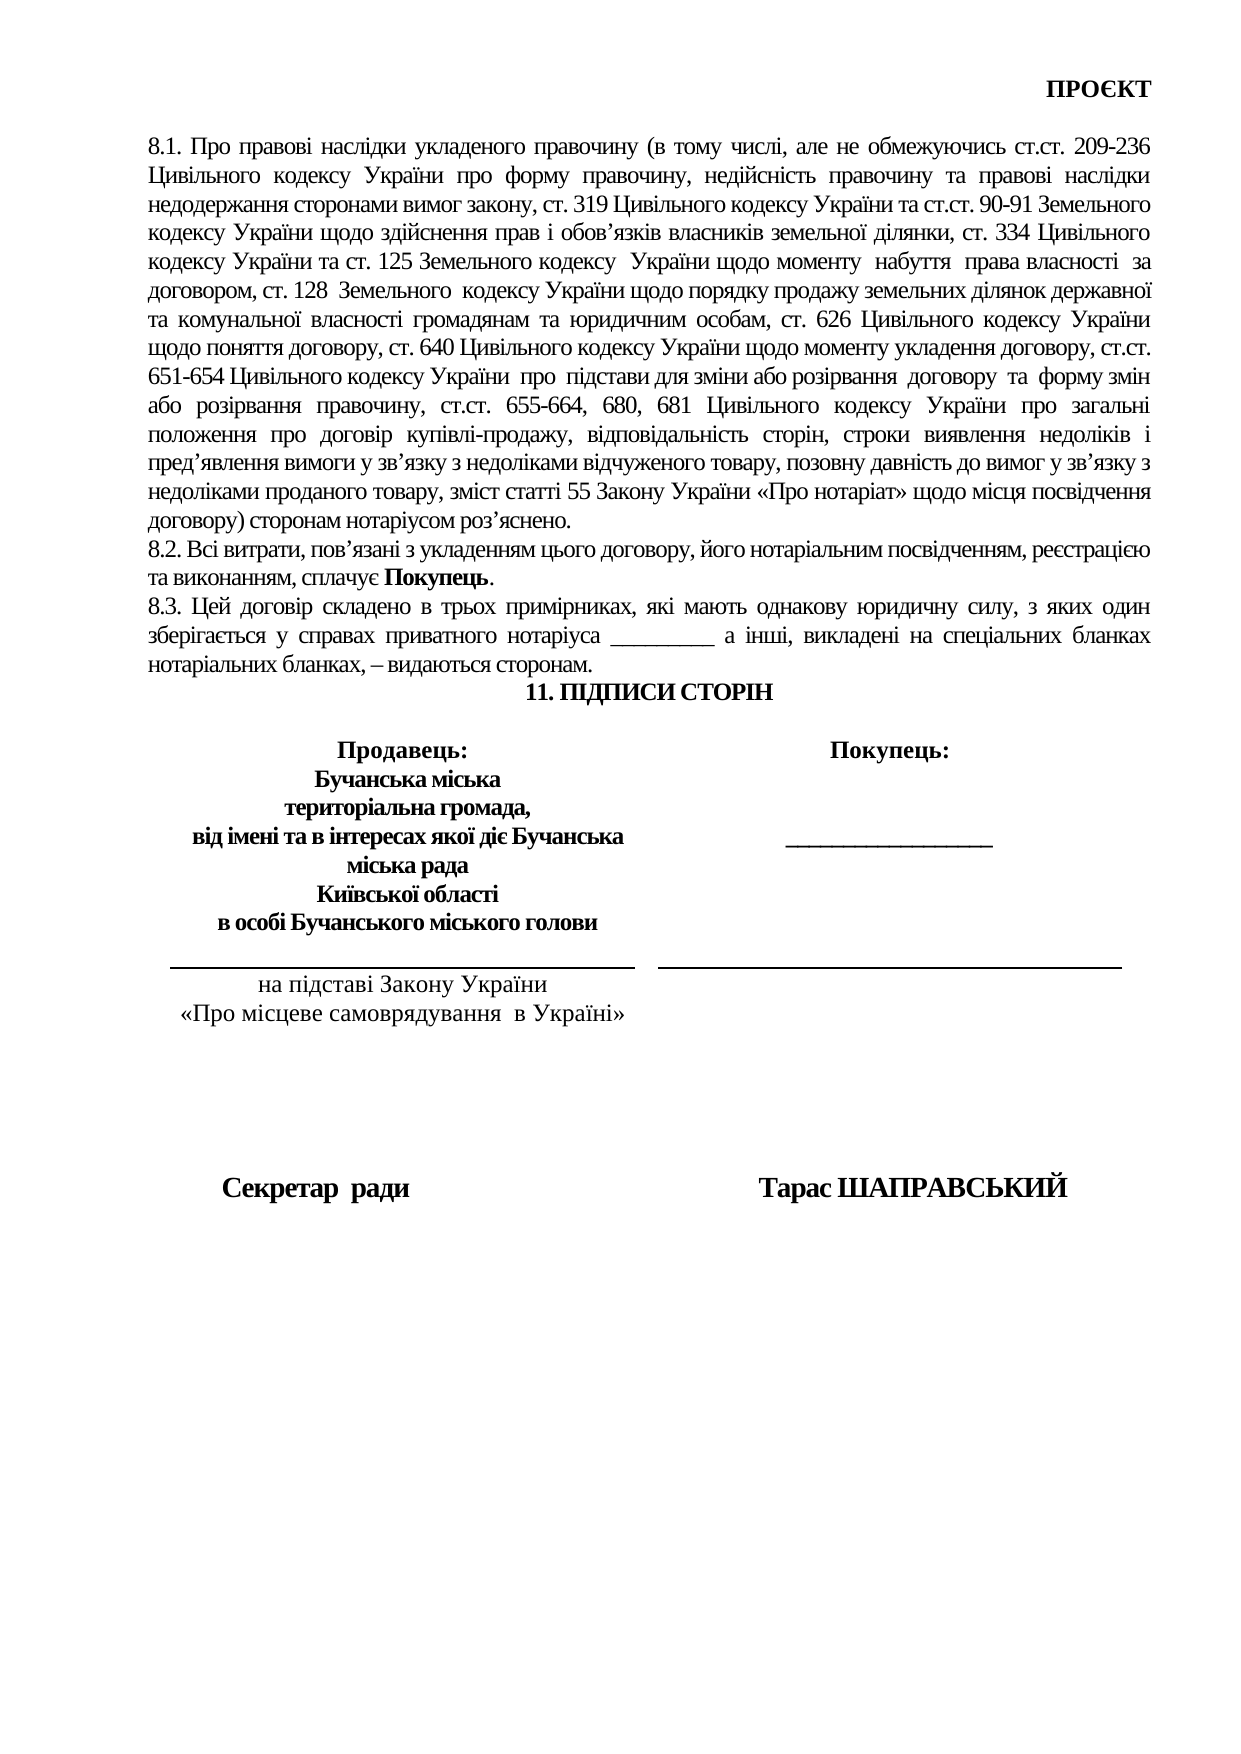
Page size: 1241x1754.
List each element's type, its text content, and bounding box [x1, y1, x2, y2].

table_header Покупець: __________________ [646, 735, 1133, 1027]
text 8.2. Всі витрати, пов’язані з укладенням цього договору, його нотаріальним посвідченням, реєстрацією та виконанням, сплачує Покупець. [148, 534, 1152, 591]
text 8.3. Цей договір складено в трьох примірниках, які мають однакову юридичну силу, з яких один зберігається у справах приватного нотаріуса _________ а інші, викладені на спеціальних бланках нотаріальних бланках, – видаються сторонам. [148, 591, 1152, 677]
table_header Продавець: Бучанська міська територіальна громада, від імені та в інтересах якої діє Бучанська міська рада Київської області в особі Бучанського міського голови на підставі Закону України «Про місцеве самоврядування в Україні» [159, 735, 646, 1027]
text Секретар ради Тарас ШАПРАВСЬКИЙ [148, 1170, 1152, 1204]
text 8.1. Про правові наслідки укладеного правочину (в тому числі, але не обмежуючись ст.ст. 209-236 Цивільного кодексу України про форму правочину, недійсність правочину та правові наслідки недодержання сторонами вимог закону, ст. 319 Цивільного кодексу України та ст.ст. 90-91 Земельного кодексу України щодо здійснення прав і обов’язків власників земельної ділянки, ст. 334 Цивільного кодексу України та ст. 125 Земельного кодексу України щодо моменту набуття права власності за договором, ст. 128 Земельного кодексу України щодо порядку продажу земельних ділянок державної та комунальної власності громадянам та юридичним особам, ст. 626 Цивільного кодексу України щодо поняття договору, ст. 640 Цивільного кодексу України щодо моменту укладення договору, ст.ст. 651-654 Цивільного кодексу України про підстави для зміни або розірвання договору та форму змін або розірвання правочину, ст.ст. 655-664, 680, 681 Цивільного кодексу України про загальні положення про договір купівлі-продажу, відповідальність сторін, строки виявлення недоліків і пред’явлення вимоги у зв’язку з недоліками відчуженого товару, позовну давність до вимог у зв’язку з недоліками проданого товару, зміст статті 55 Закону України «Про нотаріат» щодо місця посвідчення договору) сторонам нотаріусом роз’яснено. [148, 131, 1152, 534]
text 11. Підписи сторін [148, 677, 1152, 706]
